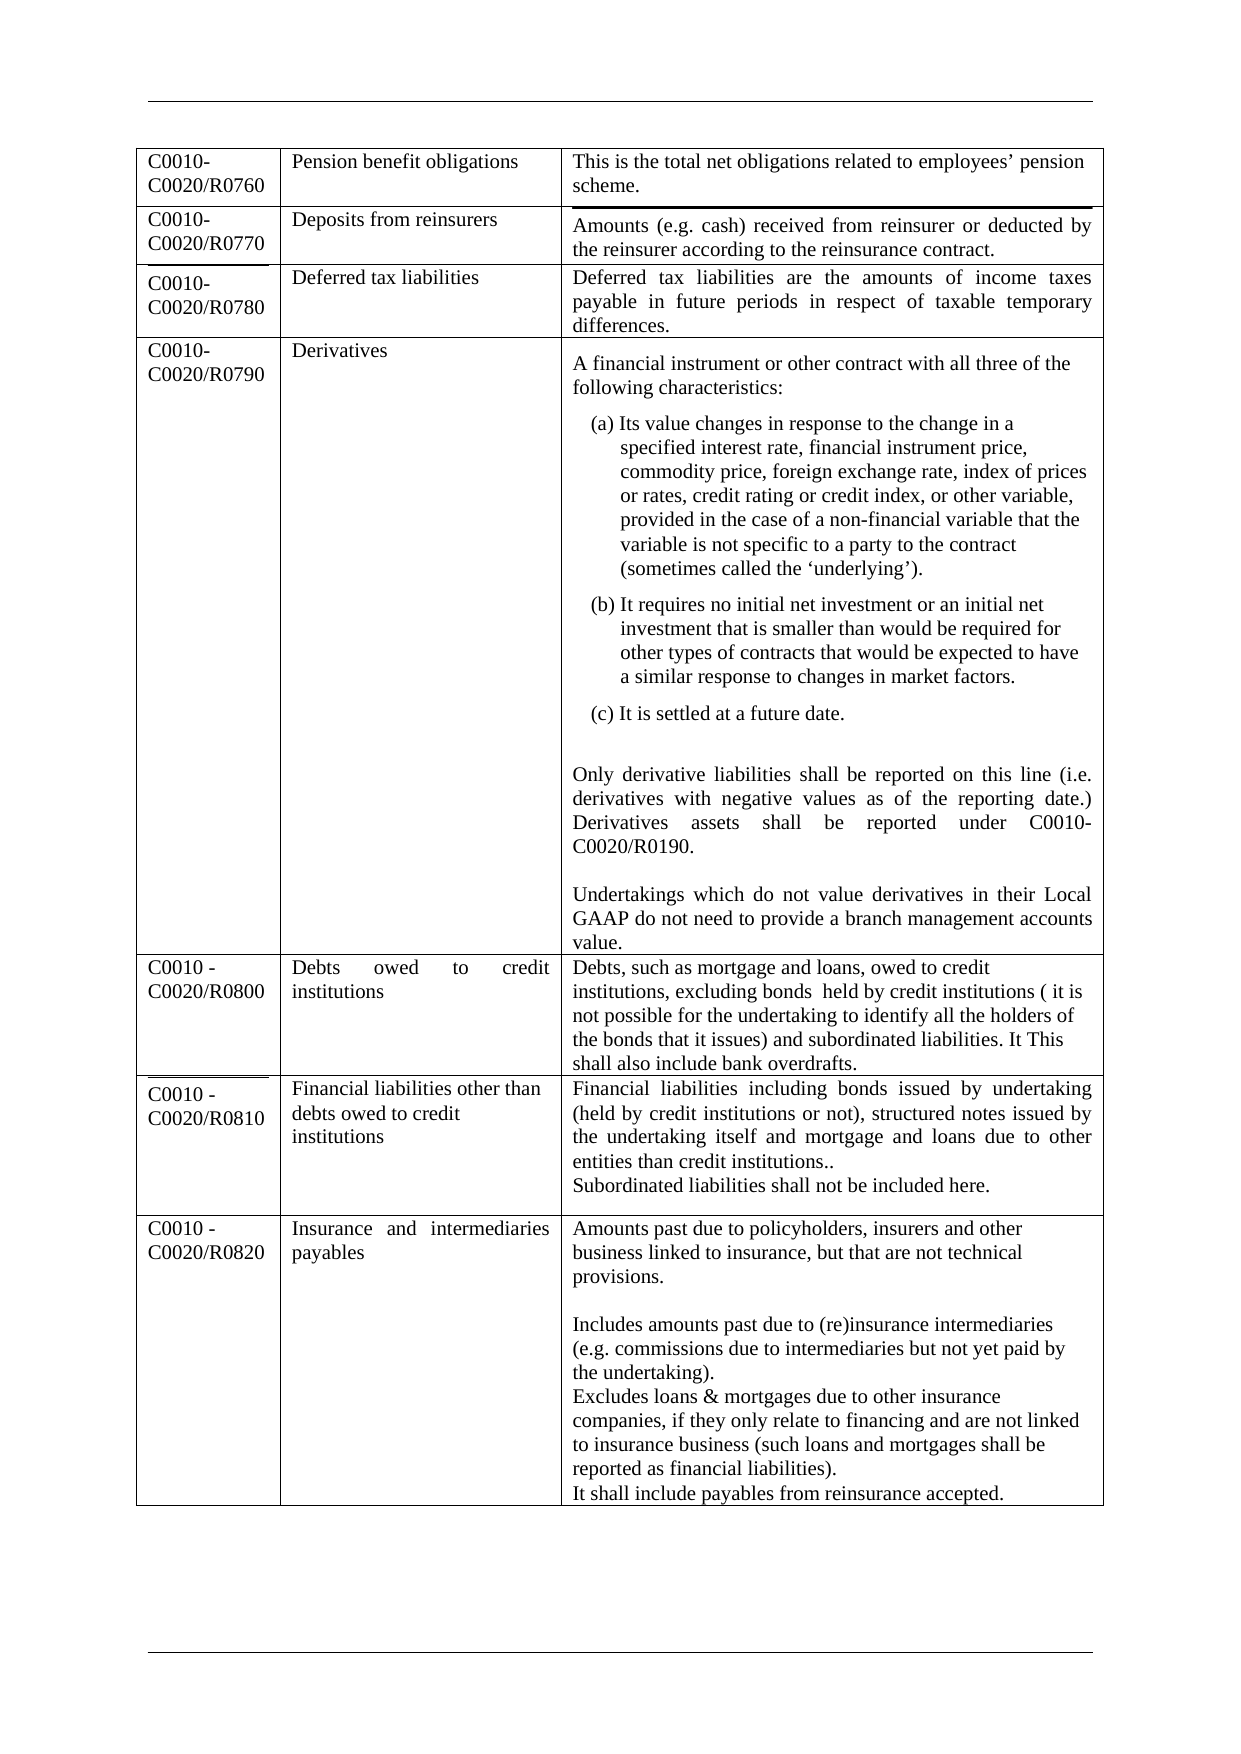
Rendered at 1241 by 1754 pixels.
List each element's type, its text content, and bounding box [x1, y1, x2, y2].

table_cell C0010 - C0020/R0810 [137, 1076, 280, 1215]
table_cell C0010- C0020/R0760 [137, 149, 280, 206]
table_cell C0010- C0020/R0790 [137, 338, 280, 954]
table_cell Deferred tax liabilities [281, 265, 561, 337]
table_cell Financial liabilities other than debts owed to credit institutions [281, 1076, 561, 1215]
table_cell Amounts past due to policyholders, insurers and other business linked to insurance, but that are not technical provisions. Includes amounts past due to (re)insurance intermediaries (e.g. commissions due to intermediaries but not yet paid by the undertaking). Excludes loans & mortgages due to other insurance companies, if they only relate to financing and are not linked to insurance business (such loans and mortgages shall be reported as financial liabilities). It shall include payables from reinsurance accepted. [562, 1216, 1103, 1504]
table_cell A financial instrument or other contract with all three of the following characteristics: (a) Its value changes in response to the change in a specified interest rate, financial instrument price, commodity price, foreign exchange rate, index of prices or rates, credit rating or credit index, or other variable, provided in the case of a non-financial variable that the variable is not specific to a party to the contract (sometimes called the ‘underlying’). (b) It requires no initial net investment or an initial net investment that is smaller than would be required for other types of contracts that would be expected to have a similar response to changes in market factors. (c) It is settled at a future date. Only derivative liabilities shall be reported on this line (i.e. derivatives with negative values as of the reporting date.) Derivatives assets shall be reported under C0010- C0020/R0190. Undertakings which do not value derivatives in their Local GAAP do not need to provide a branch management accounts value. [562, 338, 1103, 954]
table_cell Financial liabilities including bonds issued by undertaking (held by credit institutions or not), structured notes issued by the undertaking itself and mortgage and loans due to other entities than credit institutions.. Subordinated liabilities shall not be included here. [562, 1076, 1103, 1215]
table_cell C0010 - C0020/R0800 [137, 955, 280, 1075]
table_cell This is the total net obligations related to employees’ pension scheme. [562, 149, 1103, 206]
table_cell Deferred tax liabilities are the amounts of income taxes payable in future periods in respect of taxable temporary differences. [562, 265, 1103, 337]
table_cell Debts, such as mortgage and loans, owed to credit institutions, excluding bonds held by credit institutions ( it is not possible for the undertaking to identify all the holders of the bonds that it issues) and subordinated liabilities. It This shall also include bank overdrafts. [562, 955, 1103, 1075]
table_cell Derivatives [281, 338, 561, 954]
table_cell C0010- C0020/R0770 [137, 207, 280, 264]
table_cell C0010- C0020/R0780 [137, 265, 280, 337]
table_cell Debts owed to credit institutions [281, 955, 561, 1075]
table_cell Pension benefit obligations [281, 149, 561, 206]
table_cell Insurance and intermediaries payables [281, 1216, 561, 1504]
table_cell Deposits from reinsurers [281, 207, 561, 264]
table_cell C0010 - C0020/R0820 [137, 1216, 280, 1504]
table_cell Amounts (e.g. cash) received from reinsurer or deducted by the reinsurer according to the reinsurance contract. [562, 207, 1103, 264]
